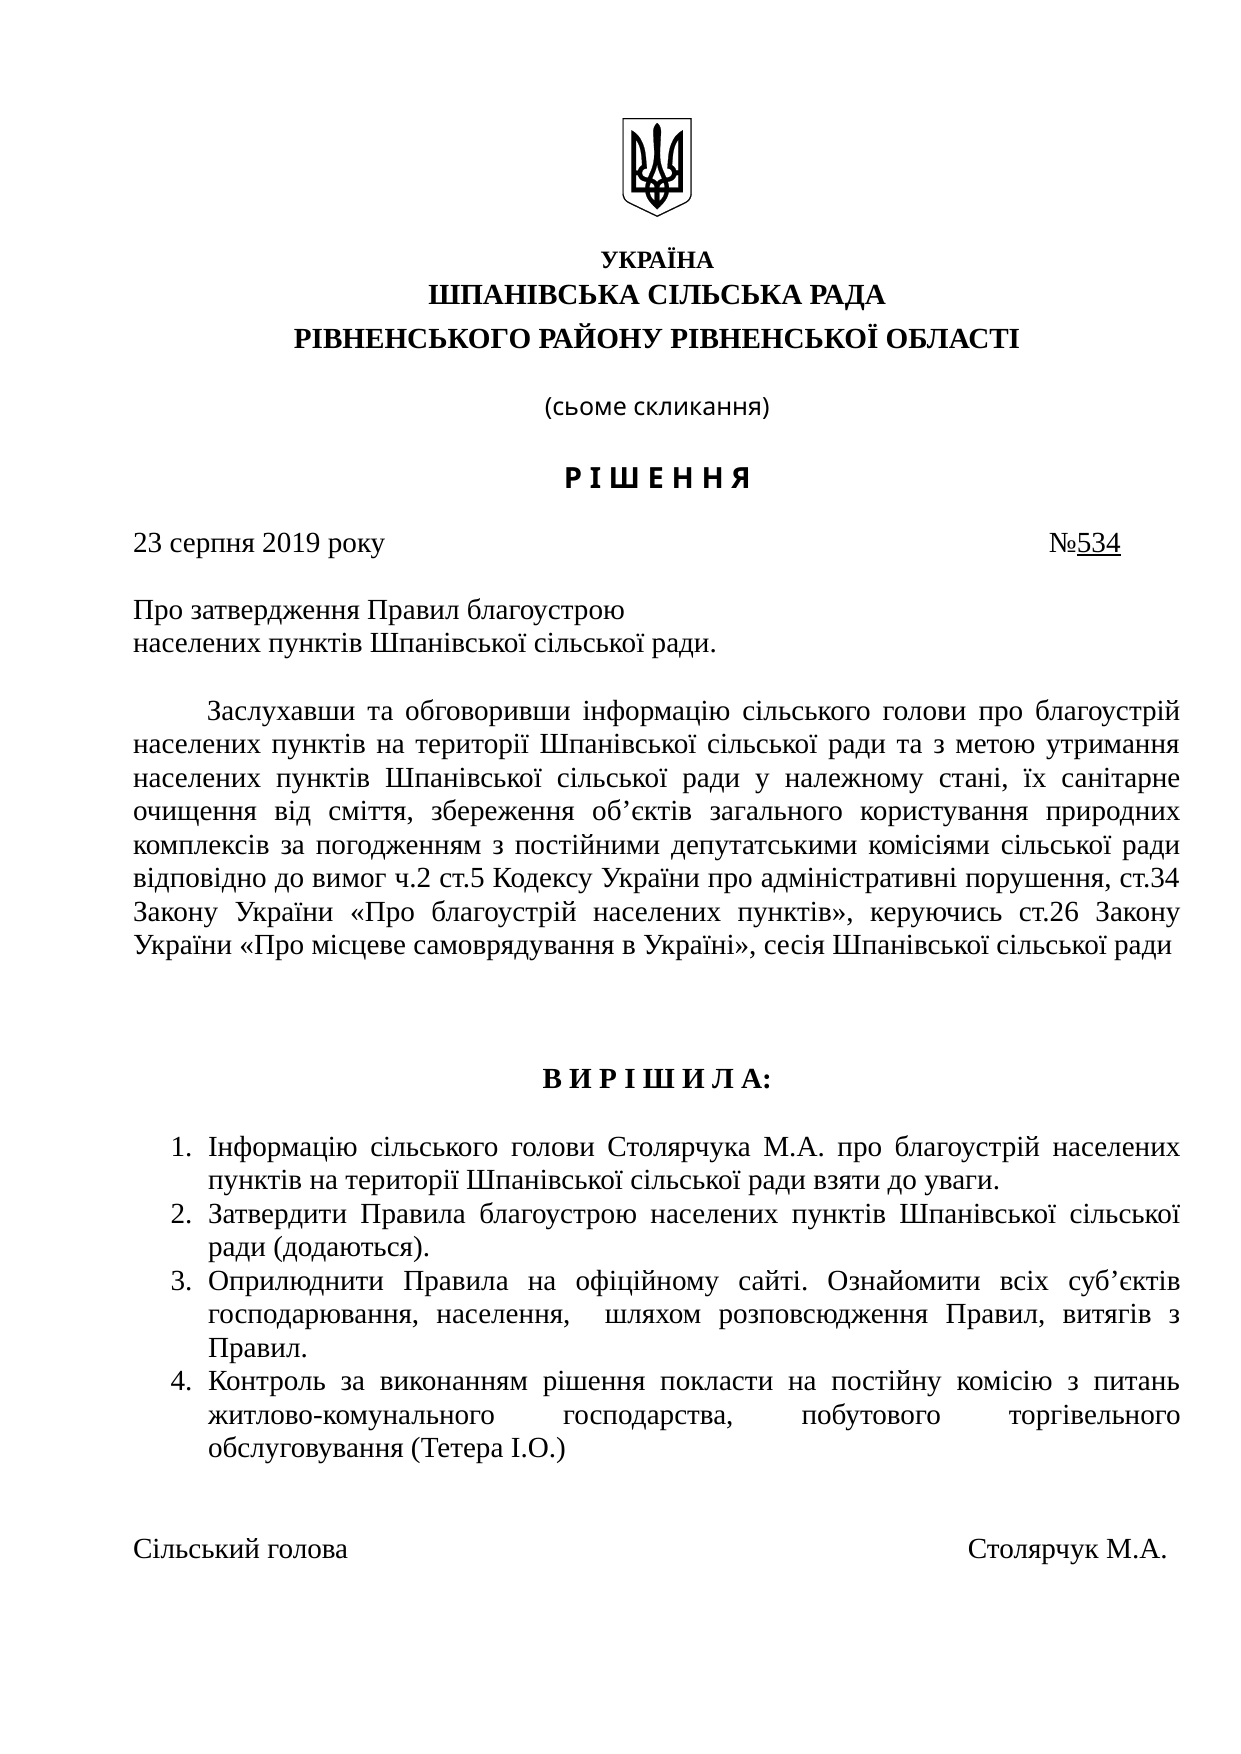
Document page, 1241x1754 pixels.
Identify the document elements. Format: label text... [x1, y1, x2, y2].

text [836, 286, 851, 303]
text Сільський голова Столярчук М.А. [133, 1531, 1181, 1565]
list Контроль за виконанням рішення покласти на постійну комісію з питань житлово-комунального господарства, побутового торгівельного обслуговування (Тетера І.О.) [170, 1363, 1181, 1464]
text Про затвердження Правил благоустрою [133, 592, 1181, 626]
text (сьоме скликання) [133, 389, 1181, 423]
text Р І Ш Е Н Н Я [133, 457, 1181, 497]
text ШПАНІВСЬКА сільська рада [133, 286, 845, 309]
list Затвердити Правила благоустрою населених пунктів Шпанівської сільської ради (додаються). [170, 1196, 1181, 1263]
text РІВНЕНСЬКОГО РАЙОНУ РІВНЕНСЬКОЇ ОБЛАСТІ [133, 321, 1181, 355]
text В И Р І Ш И Л А: [133, 1062, 1181, 1095]
text ШПАНІВСЬКА сільська рада [863, 286, 1181, 309]
text Україна [133, 245, 1181, 273]
text 23 серпня 2019 року №534 [133, 525, 1181, 558]
text населених пунктів Шпанівської сільської ради. [133, 626, 1181, 659]
text Заслухавши та обговоривши інформацію сільського голови про благоустрій населених пунктів на території Шпанівської сільської ради та з метою утримання населених пунктів Шпанівської сільської ради у належному стані, їх санітарне очищення від сміття, збереження об’єктів загального користування природних комплексів за погодженням з постійними депутатськими комісіями сільської ради відповідно до вимог ч.2 ст.5 Кодексу України про адміністративні порушення, ст.34 Закону України «Про благоустрій населених пунктів», керуючись ст.26 Закону України «Про місцеве самоврядування в Україні», сесія Шпанівської сільської ради [133, 693, 1181, 961]
list Оприлюднити Правила на офіційному сайті. Ознайомити всіх суб’єктів господарювання, населення, шляхом розповсюдження Правил, витягів з Правил. [170, 1263, 1181, 1363]
list Інформацію сільського голови Столярчука М.А. про благоустрій населених пунктів на території Шпанівської сільської ради взяти до уваги. [170, 1129, 1181, 1196]
